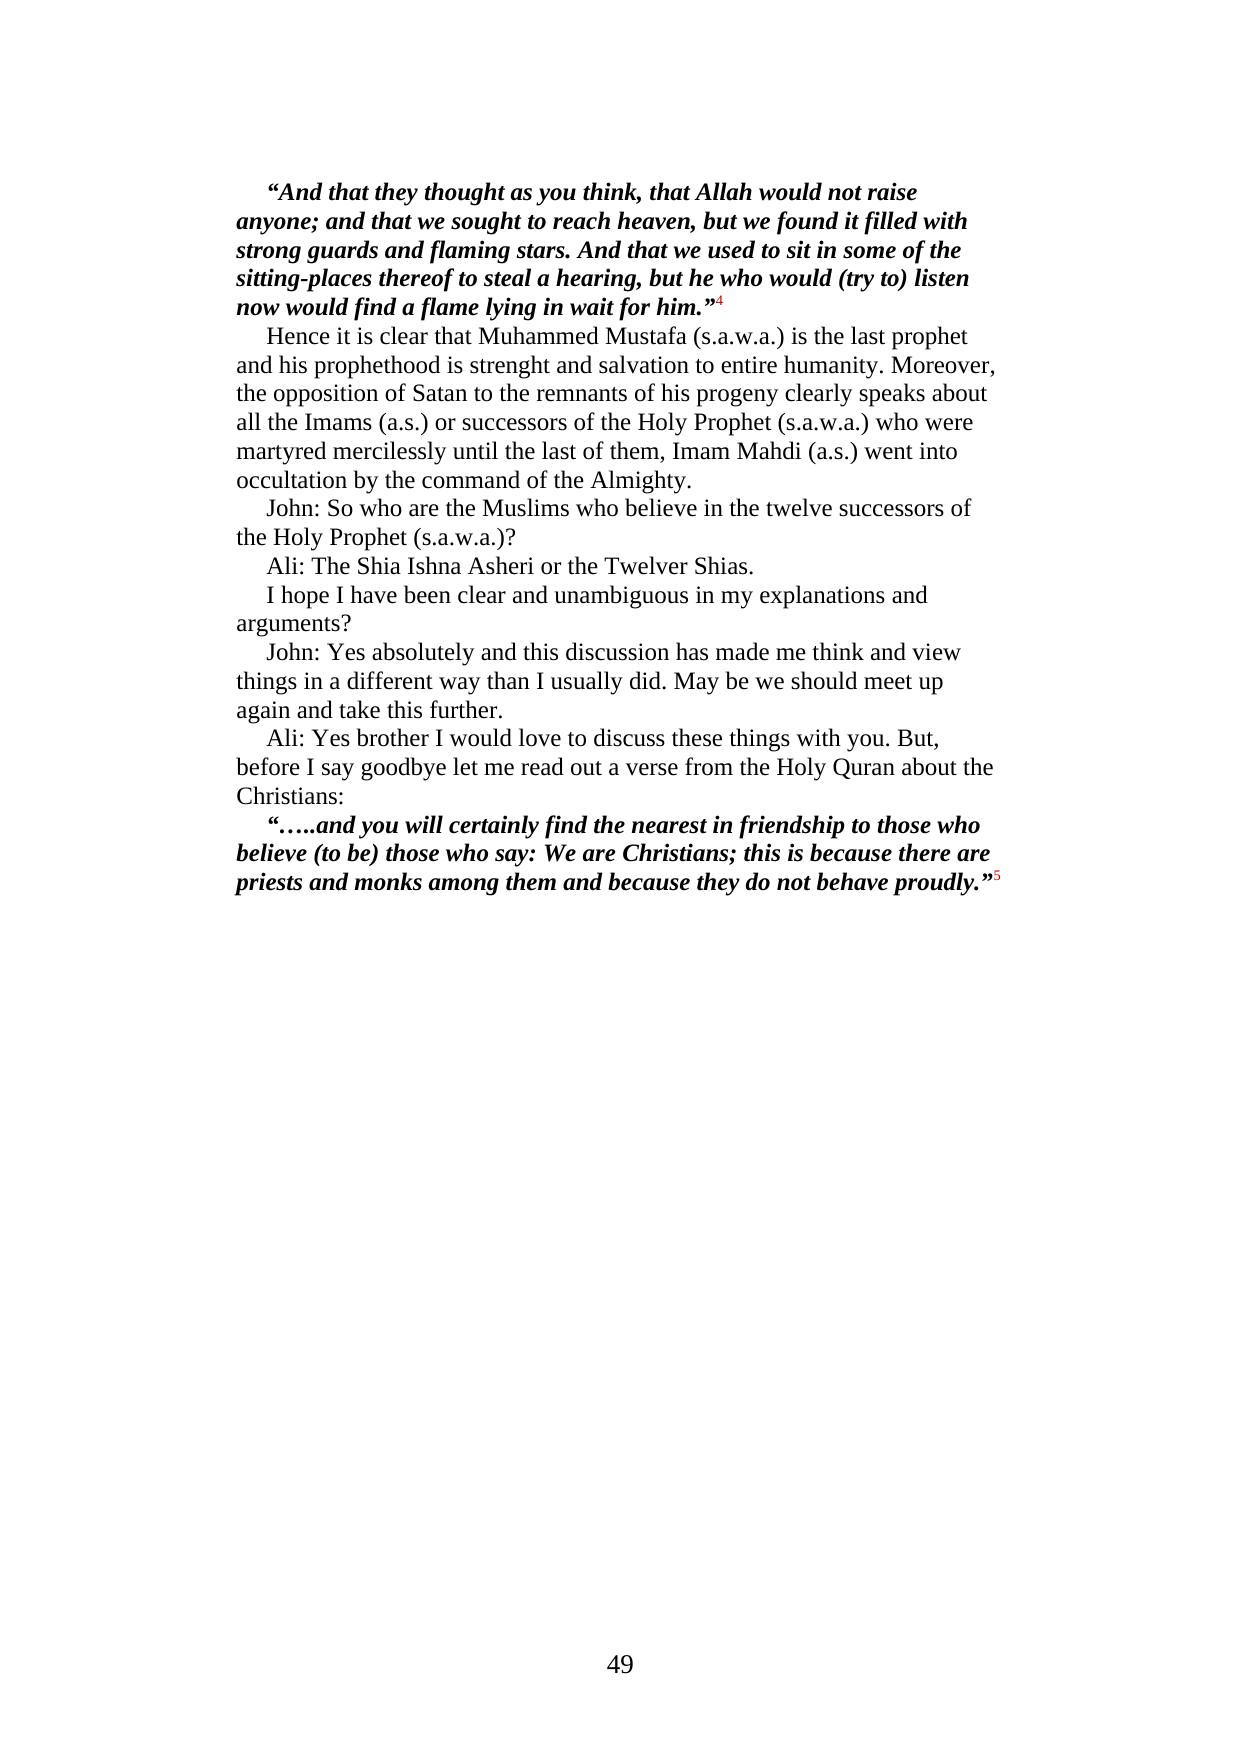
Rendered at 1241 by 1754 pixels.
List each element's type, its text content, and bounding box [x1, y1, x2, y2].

text Hence it is clear that Muhammed Mustafa (s.a.w.a.) is the last prophet and his prophethood is strenght and salvation to entire humanity. Moreover, the opposition of Satan to the remnants of his progeny clearly speaks about all the Imams (a.s.) or successors of the Holy Prophet (s.a.w.a.) who were martyred mercilessly until the last of them, Imam Mahdi (a.s.) went into occultation by the command of the Almighty. [236, 321, 1004, 493]
text Ali: The Shia Ishna Asheri or the Twelver Shias. [236, 551, 1004, 580]
text “And that they thought as you think, that Allah would not raise anyone; and that we sought to reach heaven, but we found it filled with strong guards and flaming stars. And that we used to sit in some of the sitting-places thereof to steal a hearing, but he who would (try to) listen now would find a flame lying in wait for him.”4 [236, 177, 1004, 321]
text I hope I have been clear and unambiguous in my explanations and arguments? [236, 580, 1004, 637]
text John: Yes absolutely and this discussion has made me think and view things in a different way than I usually did. May be we should meet up again and take this further. [236, 637, 1004, 723]
text “…..and you will certainly find the nearest in friendship to those who believe (to be) those who say: We are Christians; this is because there are priests and monks among them and because they do not behave proudly.”5 [236, 810, 1004, 896]
text Ali: Yes brother I would love to discuss these things with you. But, before I say goodbye let me read out a verse from the Holy Quran about the Christians: [236, 723, 1004, 810]
text John: So who are the Muslims who believe in the twelve successors of the Holy Prophet (s.a.w.a.)? [236, 493, 1004, 551]
